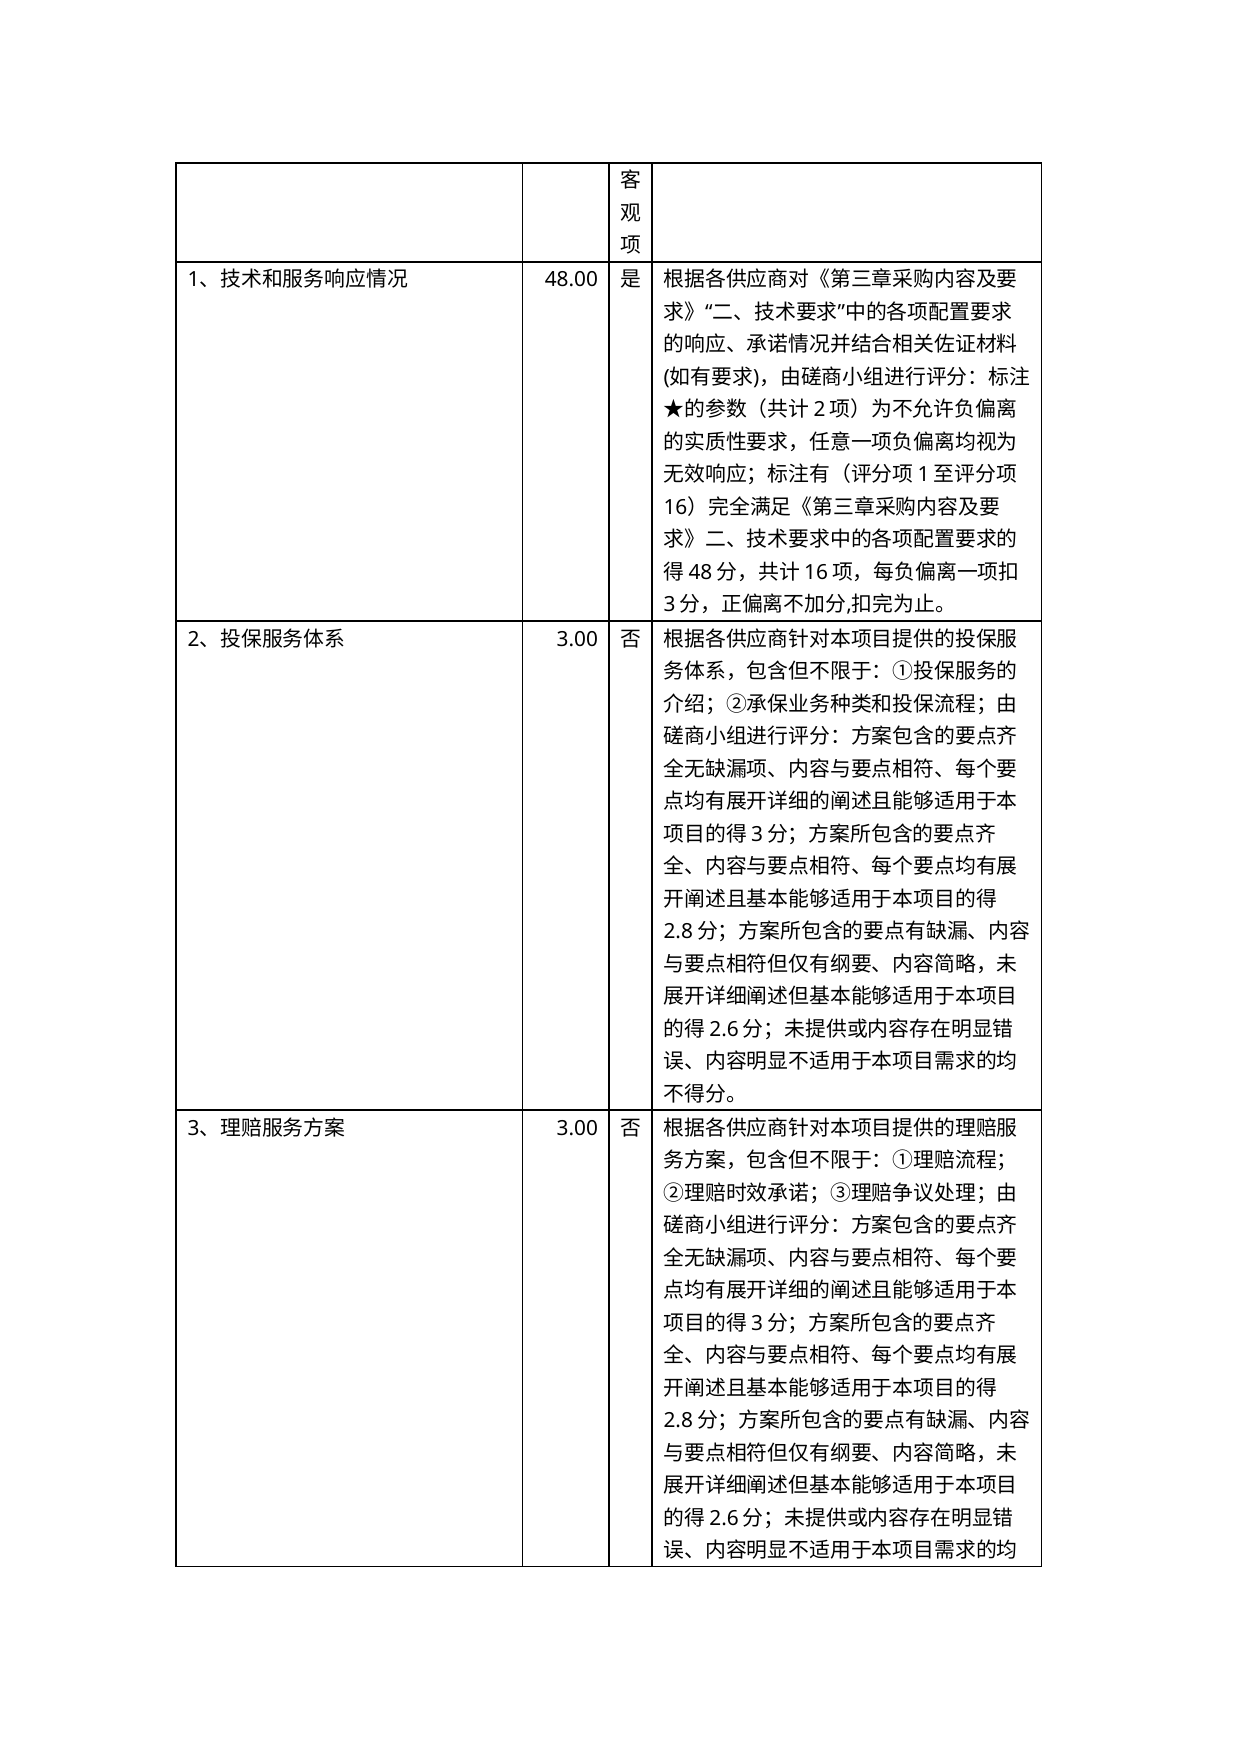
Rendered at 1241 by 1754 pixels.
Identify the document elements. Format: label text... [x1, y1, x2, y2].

table_cell 1、技术和服务响应情况 [177, 263, 522, 620]
table_cell 根据各供应商对《第三章采购内容及要求》“二、技术要求”中的各项配置要求的响应、承诺情况并结合相关佐证材料(如有要求)，由磋商小组进行评分：标注★的参数（共计2项）为不允许负偏离的实质性要求，任意一项负偏离均视为无效响应；标注有（评分项1至评分项16）完全满足《第三章采购内容及要求》二、技术要求中的各项配置要求的得48分，共计16项，每负偏离一项扣3分，正偏离不加分,扣完为止。 [653, 263, 1041, 620]
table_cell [653, 1111, 1041, 1566]
table_header 分值 [523, 164, 608, 261]
table_cell 2、投保服务体系 [177, 622, 522, 1109]
table_cell 3、理赔服务方案 [177, 1111, 522, 1566]
table_cell 3.00 [523, 1111, 608, 1566]
table_cell 否 [610, 622, 651, 1109]
table_header 是否客观项 [610, 164, 651, 261]
table_header 项目 [177, 164, 522, 261]
table_cell 否 [610, 1111, 651, 1566]
table_cell 48.00 [523, 263, 608, 620]
table_cell 是 [610, 263, 651, 620]
table_header 描述 [653, 164, 1041, 261]
table_cell 根据各供应商针对本项目提供的投保服务体系，包含但不限于：①投保服务的介绍；②承保业务种类和投保流程；由磋商小组进行评分：方案包含的要点齐全无缺漏项、内容与要点相符、每个要点均有展开详细的阐述且能够适用于本项目的得3分；方案所包含的要点齐全、内容与要点相符、每个要点均有展开阐述且基本能够适用于本项目的得2.8分；方案所包含的要点有缺漏、内容与要点相符但仅有纲要、内容简略，未展开详细阐述但基本能够适用于本项目的得2.6分；未提供或内容存在明显错误、内容明显不适用于本项目需求的均不得分。 [653, 622, 1041, 1109]
table_cell 3.00 [523, 622, 608, 1109]
